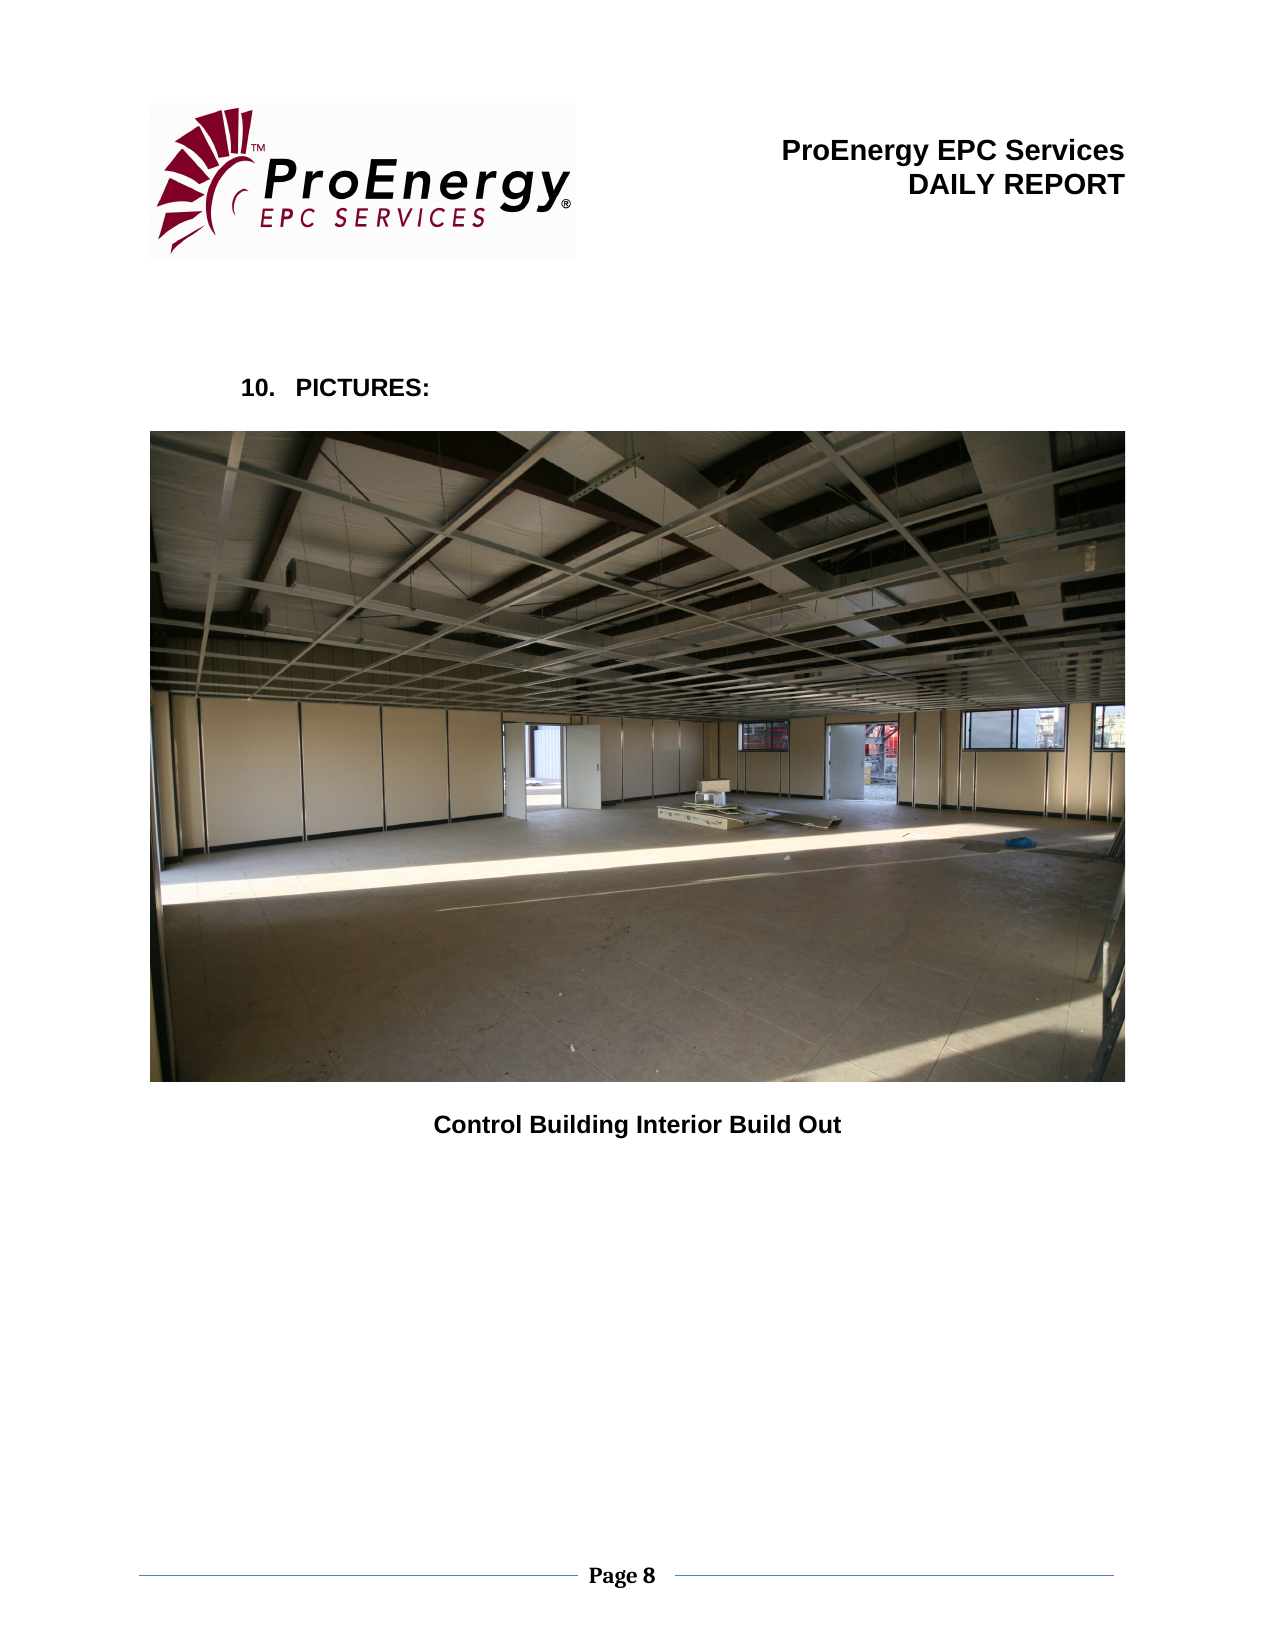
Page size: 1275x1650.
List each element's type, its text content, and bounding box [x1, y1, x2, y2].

picture [150, 431, 1125, 1082]
list PICTURES: [241, 373, 1125, 402]
text Control Building Interior Build Out [150, 1111, 1125, 1139]
picture [150, 103, 577, 259]
